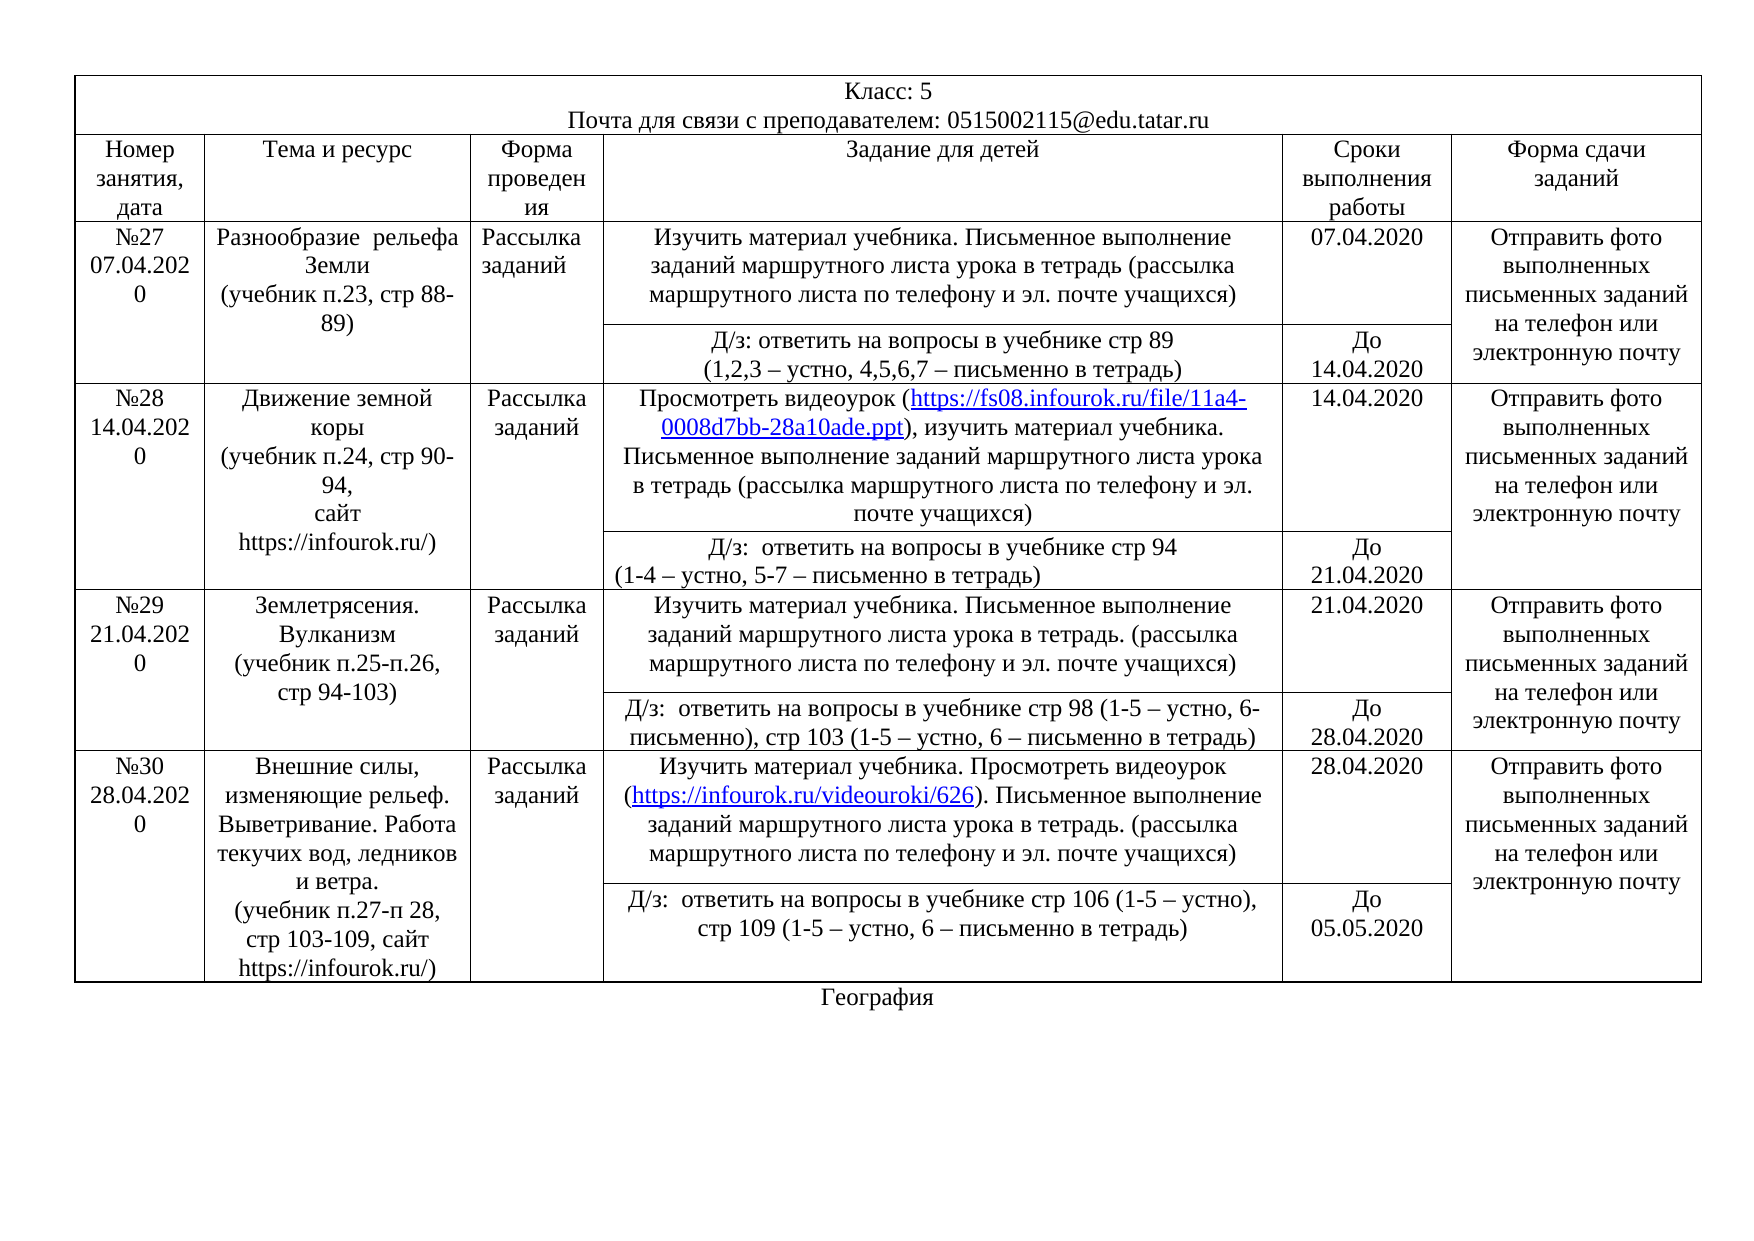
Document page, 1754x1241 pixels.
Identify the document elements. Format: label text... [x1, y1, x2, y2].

table_cell №29 21.04.2020 [76, 590, 204, 750]
table_cell До 21.04.2020 [1283, 532, 1451, 589]
table_cell Внешние силы, изменяющие рельеф. Выветривание. Работа текучих вод, ледников и ветра. (учебник п.27-п 28, стр 103-109, сайт https://infourok.ru/) [379, 751, 470, 981]
table_cell Изучить материал учебника. Письменное выполнение заданий маршрутного листа урока в тетрадь. (рассылка маршрутного листа по телефону и эл. почте учащихся) [604, 590, 1282, 692]
table_cell Отправить фото выполненных письменных заданий на телефон или электронную почту [1452, 384, 1701, 589]
table_cell 28.04.2020 [1283, 751, 1451, 883]
table_cell 21.04.2020 [1283, 590, 1451, 692]
table_cell №28 14.04.2020 [76, 384, 204, 589]
table_cell Рассылка заданий [471, 590, 603, 750]
table_cell Д/з: ответить на вопросы в учебнике стр 98 (1-5 – устно, 6- письменно), стр 103 (1-5 – устно, 6 – письменно в тетрадь) [604, 693, 1282, 750]
table_cell До 28.04.2020 [1283, 693, 1451, 750]
table_cell 14.04.2020 [1283, 384, 1451, 531]
table_cell Разнообразие рельефа Земли (учебник п.23, стр 88-89) [205, 222, 470, 382]
table_cell Задание для детей [604, 135, 1282, 221]
table_cell Форма проведения [471, 135, 603, 221]
table_cell Внешние силы, изменяющие рельеф. Выветривание. Работа текучих вод, ледников и ветра. (учебник п.27-п 28, стр 103-109, сайт https://infourok.ru/) [205, 751, 296, 981]
table_cell Д/з: ответить на вопросы в учебнике стр 106 (1-5 – устно), стр 109 (1-5 – устно, 6 – письменно в тетрадь) [604, 884, 1282, 981]
table_header Класс: 5 Почта для связи с преподавателем: 0515002115@edu.tatar.ru [76, 76, 1701, 133]
table_cell Рассылка заданий [471, 751, 603, 981]
table_cell До 05.05.2020 [1283, 884, 1451, 981]
table_cell Изучить материал учебника. Просмотреть видеоурок (https://infourok.ru/videouroki/626). Письменное выполнение заданий маршрутного листа урока в тетрадь. (рассылка маршрутного листа по телефону и эл. почте учащихся) [604, 751, 1282, 883]
table_cell Просмотреть видеоурок (https://fs08.infourok.ru/file/11a4-0008d7bb-28a10ade.ppt), изучить материал учебника. Письменное выполнение заданий маршрутного листа урока в тетрадь (рассылка маршрутного листа по телефону и эл. почте учащихся) [604, 384, 1282, 531]
table_cell №27 07.04.2020 [76, 222, 204, 382]
table_cell №30 28.04.2020 [76, 751, 204, 981]
table_cell Отправить фото выполненных письменных заданий на телефон или электронную почту [1452, 222, 1701, 382]
text География [75, 983, 1679, 1011]
table_cell Д/з: ответить на вопросы в учебнике стр 89 (1,2,3 – устно, 4,5,6,7 – письменно в тетрадь) [604, 325, 1282, 382]
table_cell Рассылка заданий [471, 384, 603, 589]
table_cell Землетрясения. Вулканизм (учебник п.25-п.26, стр 94-103) [205, 590, 470, 750]
table_cell Отправить фото выполненных письменных заданий на телефон или электронную почту [1452, 751, 1701, 981]
table_cell Д/з: ответить на вопросы в учебнике стр 94 (1-4 – устно, 5-7 – письменно в тетрадь) [604, 532, 1282, 589]
table_cell Рассылка заданий [471, 222, 603, 382]
table_cell До 14.04.2020 [1283, 325, 1451, 382]
table_cell Сроки выполнения работы [1283, 135, 1451, 221]
table_cell Тема и ресурс [205, 135, 470, 221]
table_cell Отправить фото выполненных письменных заданий на телефон или электронную почту [1452, 590, 1701, 750]
table_cell Номер занятия, дата [76, 135, 204, 221]
table_cell 07.04.2020 [1283, 222, 1451, 324]
table_cell Форма сдачи заданий [1452, 135, 1701, 221]
table_cell Движение земной коры (учебник п.24, стр 90-94, сайт https://infourok.ru/) [205, 384, 470, 589]
table_cell Изучить материал учебника. Письменное выполнение заданий маршрутного листа урока в тетрадь (рассылка маршрутного листа по телефону и эл. почте учащихся) [604, 222, 1282, 324]
